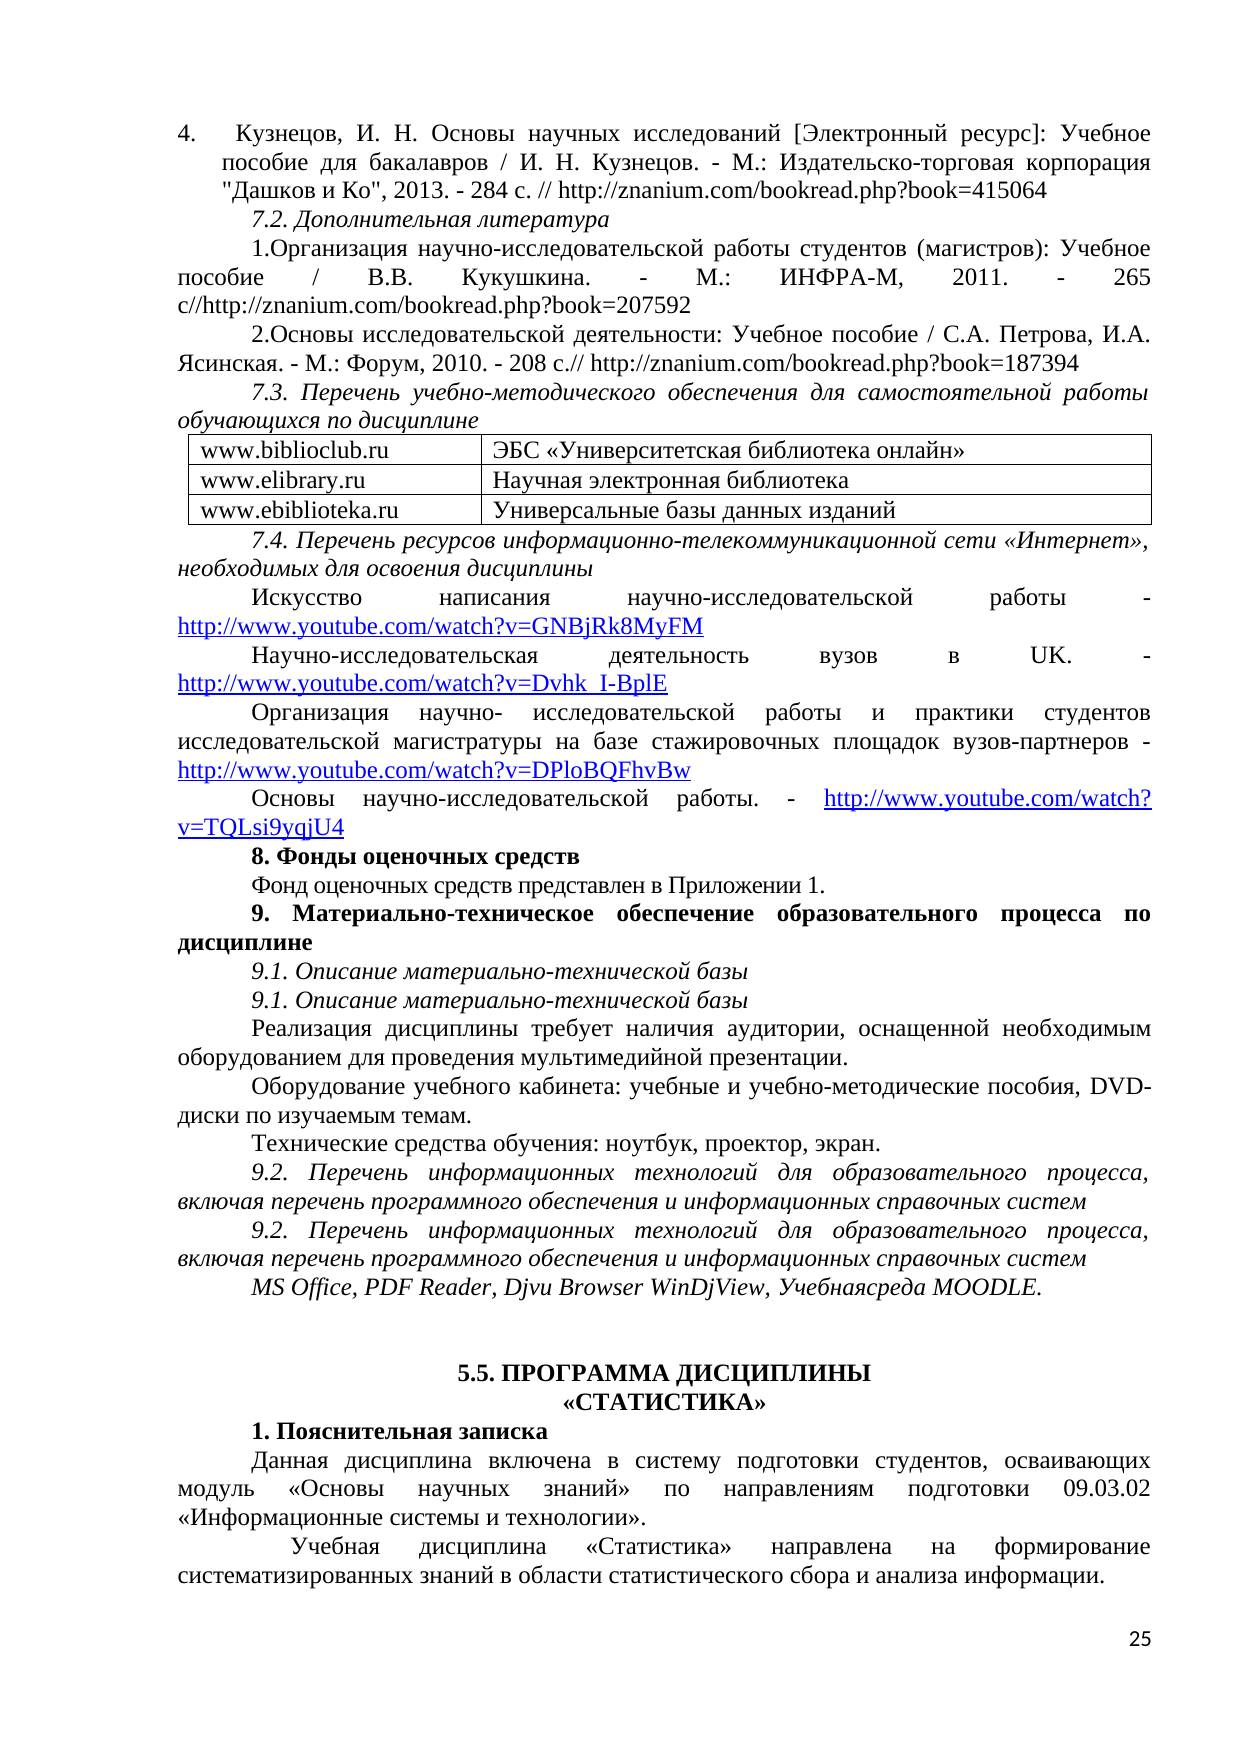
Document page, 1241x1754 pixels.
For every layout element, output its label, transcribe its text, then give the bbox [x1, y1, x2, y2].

text Искусство написания научно-исследовательской работы - http://www.youtube.com/watch?v=GNBjRk8MyFM [177, 582, 1152, 640]
text 9.2. Перечень информационных технологий для образовательного процесса, включая перечень программного обеспечения и информационных справочных систем [177, 1215, 1152, 1272]
text Основы научно-исследовательской работы. - http://www.youtube.com/watch?v=TQLsi9yqjU4 [177, 783, 1152, 841]
table_header www.biblioclub.ru [189, 435, 481, 464]
table_cell Научная электронная библиотека [482, 465, 1151, 494]
text «СТАТИСТИКА» [177, 1387, 1152, 1416]
text Реализация дисциплины требует наличия аудитории, оснащенной необходимым оборудованием для проведения мультимедийной презентации. [177, 1013, 1152, 1071]
text Данная дисциплина включена в систему подготовки студентов, осваивающих модуль «Основы научных знаний» по направлениям подготовки 09.03.02 «Информационные системы и технологии». [177, 1445, 1152, 1531]
text MS Office, PDF Reader, Djvu Browser WinDjView, Учебнаясреда MOODLE. [177, 1272, 1152, 1301]
text 5.5. Программа дисциплины [177, 1358, 1152, 1387]
text 7.3. Перечень учебно-методического обеспечения для самостоятельной работы обучающихся по дисциплине [177, 377, 1152, 434]
table_cell www.elibrary.ru [189, 465, 481, 494]
text Организация научно- исследовательской работы и практики студентов исследовательской магистратуры на базе стажировочных площадок вузов-партнеров - http://www.youtube.com/watch?v=DPloBQFhvBw [177, 697, 1152, 783]
text 8. Фонды оценочных средств [177, 841, 1152, 870]
text Технические средства обучения: ноутбук, проектор, экран. [177, 1128, 1152, 1157]
text 9.1. Описание материально-технической базы [177, 985, 1152, 1013]
text Научно-исследовательская деятельность вузов в UK. - http://www.youtube.com/watch?v=Dvhk_I-BplE [177, 640, 1152, 697]
text 7.4. Перечень ресурсов информационно-телекоммуникационной сети «Интернет», необходимых для освоения дисциплины [177, 525, 1152, 582]
text 1. Пояснительная записка [177, 1416, 1152, 1445]
text 9.1. Описание материально-технической базы [177, 956, 1152, 985]
table_cell Универсальные базы данных изданий [482, 495, 1151, 524]
text 9. Материально-техническое обеспечение образовательного процесса по дисциплине [177, 898, 1152, 956]
text 4. Кузнецов, И. Н. Основы научных исследований [Электронный ресурс]: Учебное пособие для бакалавров / И. Н. Кузнецов. - М.: Издательско-торговая корпорация "Дашков и Ко", 2013. - 284 с. // http://znanium.com/bookread.php?book=415064 [177, 118, 1152, 204]
text Оборудование учебного кабинета: учебные и учебно-методические пособия, DVD-диски по изучаемым темам. [177, 1071, 1152, 1128]
text 1.Организация научно-исследовательской работы студентов (магистров): Учебное пособие / В.В. Кукушкина. - М.: ИНФРА-М, 2011. - 265 с//http://znanium.com/bookread.php?book=207592 [177, 233, 1152, 319]
text 9.2. Перечень информационных технологий для образовательного процесса, включая перечень программного обеспечения и информационных справочных систем [177, 1157, 1152, 1215]
text Учебная дисциплина «Статистика» направлена на формирование систематизированных знаний в области статистического сбора и анализа информации. [177, 1531, 1152, 1588]
table_header ЭБС «Университетская библиотека онлайн» [482, 435, 1151, 464]
text 7.2. Дополнительная литература [177, 204, 1152, 233]
table_cell www.ebiblioteka.ru [189, 495, 481, 524]
text 2.Основы исследовательской деятельности: Учебное пособие / С.А. Петрова, И.А. Ясинская. - М.: Форум, 2010. - 208 с.// http://znanium.com/bookread.php?book=187394 [177, 319, 1152, 377]
text Фонд оценочных средств представлен в Приложении 1. [177, 870, 1152, 898]
